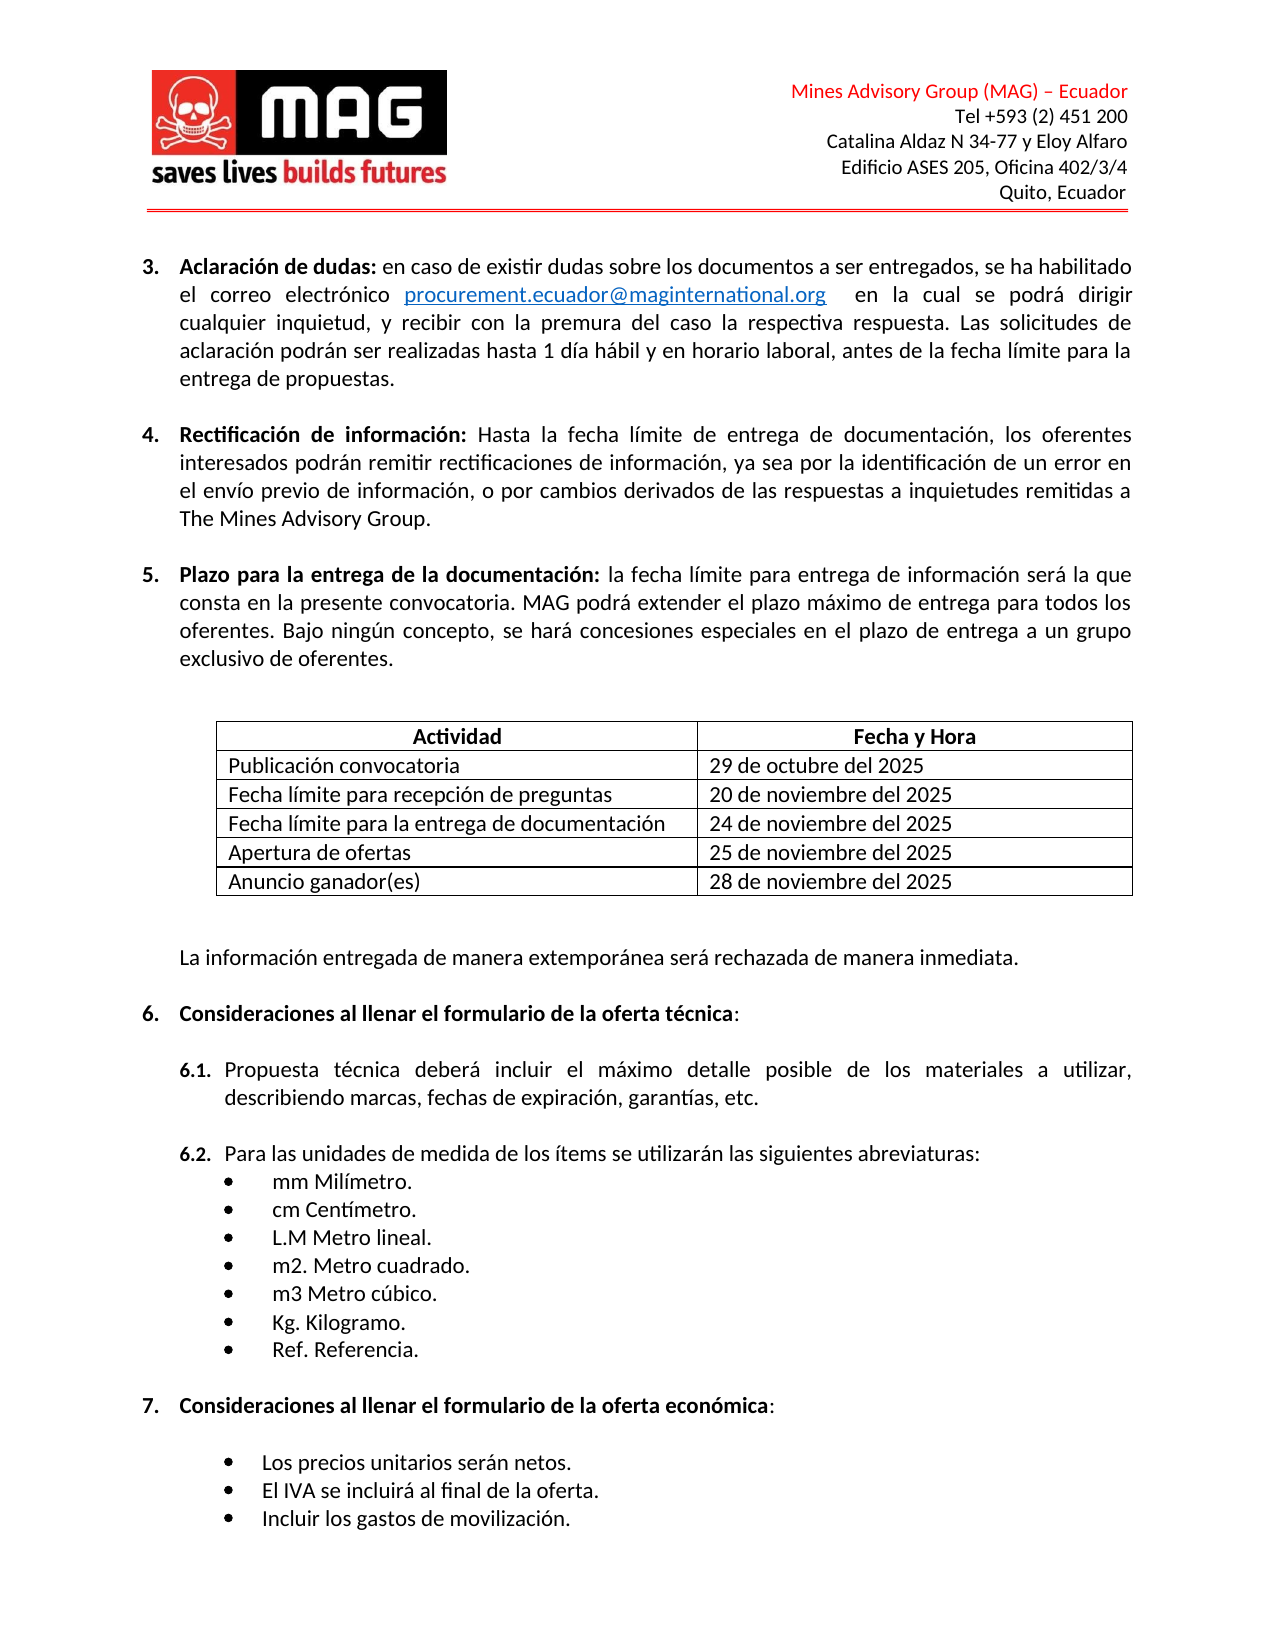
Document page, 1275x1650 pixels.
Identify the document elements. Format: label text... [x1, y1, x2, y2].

list cm Centímetro. [224, 1196, 1133, 1223]
list Propuesta técnica deberá incluir el máximo detalle posible de los materiales a utilizar, describiendo marcas, fechas de expiración, garantías, etc. [179, 1055, 1133, 1111]
list Los precios unitarios serán netos. [224, 1448, 1133, 1476]
list Para las unidades de medida de los ítems se utilizarán las siguientes abreviaturas: [179, 1139, 1133, 1167]
list m2. Metro cuadrado. [224, 1252, 1133, 1279]
picture [151, 70, 447, 186]
list Incluir los gastos de movilización. [224, 1504, 1133, 1532]
list Ref. Referencia. [224, 1336, 1133, 1364]
table_cell Fecha límite para la entrega de documentación [217, 809, 697, 837]
list Aclaración de dudas: en caso de existir dudas sobre los documentos a ser entregados, se ha habilitado el correo electrónico procurement.ecuador@maginternational.org en la cual se podrá dirigir cualquier inquietud, y recibir con la premura del caso la respectiva respuesta. Las solicitudes de aclaración podrán ser realizadas hasta 1 día hábil y en horario laboral, antes de la fecha límite para la entrega de propuestas. [142, 252, 1133, 392]
table_cell Fecha y Hora [698, 722, 1132, 750]
table_cell 25 de noviembre del 2025 [698, 838, 1132, 866]
table_cell 28 de noviembre del 2025 [698, 868, 1132, 895]
table_cell 29 de octubre del 2025 [698, 751, 1132, 779]
list mm Milímetro. [224, 1167, 1133, 1196]
list La información entregada de manera extemporánea será rechazada de manera inmediata. [179, 943, 1133, 971]
table_cell 24 de noviembre del 2025 [698, 809, 1132, 837]
list m3 Metro cúbico. [224, 1279, 1133, 1308]
list L.M Metro lineal. [224, 1223, 1133, 1252]
list Kg. Kilogramo. [224, 1308, 1133, 1336]
table_cell Fecha límite para recepción de preguntas [217, 780, 697, 808]
list Consideraciones al llenar el formulario de la oferta económica: [142, 1392, 1133, 1420]
table_cell Anuncio ganador(es) [217, 868, 697, 895]
table_cell Actividad [217, 722, 697, 750]
list Plazo para la entrega de la documentación: la fecha límite para entrega de información será la que consta en la presente convocatoria. MAG podrá extender el plazo máximo de entrega para todos los oferentes. Bajo ningún concepto, se hará concesiones especiales en el plazo de entrega a un grupo exclusivo de oferentes. [142, 560, 1133, 672]
list Consideraciones al llenar el formulario de la oferta técnica: [142, 999, 1133, 1027]
list El IVA se incluirá al final de la oferta. [224, 1476, 1133, 1504]
table_cell Publicación convocatoria [217, 751, 697, 779]
table_cell 20 de noviembre del 2025 [698, 780, 1132, 808]
table_cell Apertura de ofertas [217, 838, 697, 866]
list Rectificación de información: Hasta la fecha límite de entrega de documentación, los oferentes interesados podrán remitir rectificaciones de información, ya sea por la identificación de un error en el envío previo de información, o por cambios derivados de las respuestas a inquietudes remitidas a The Mines Advisory Group. [142, 420, 1133, 532]
